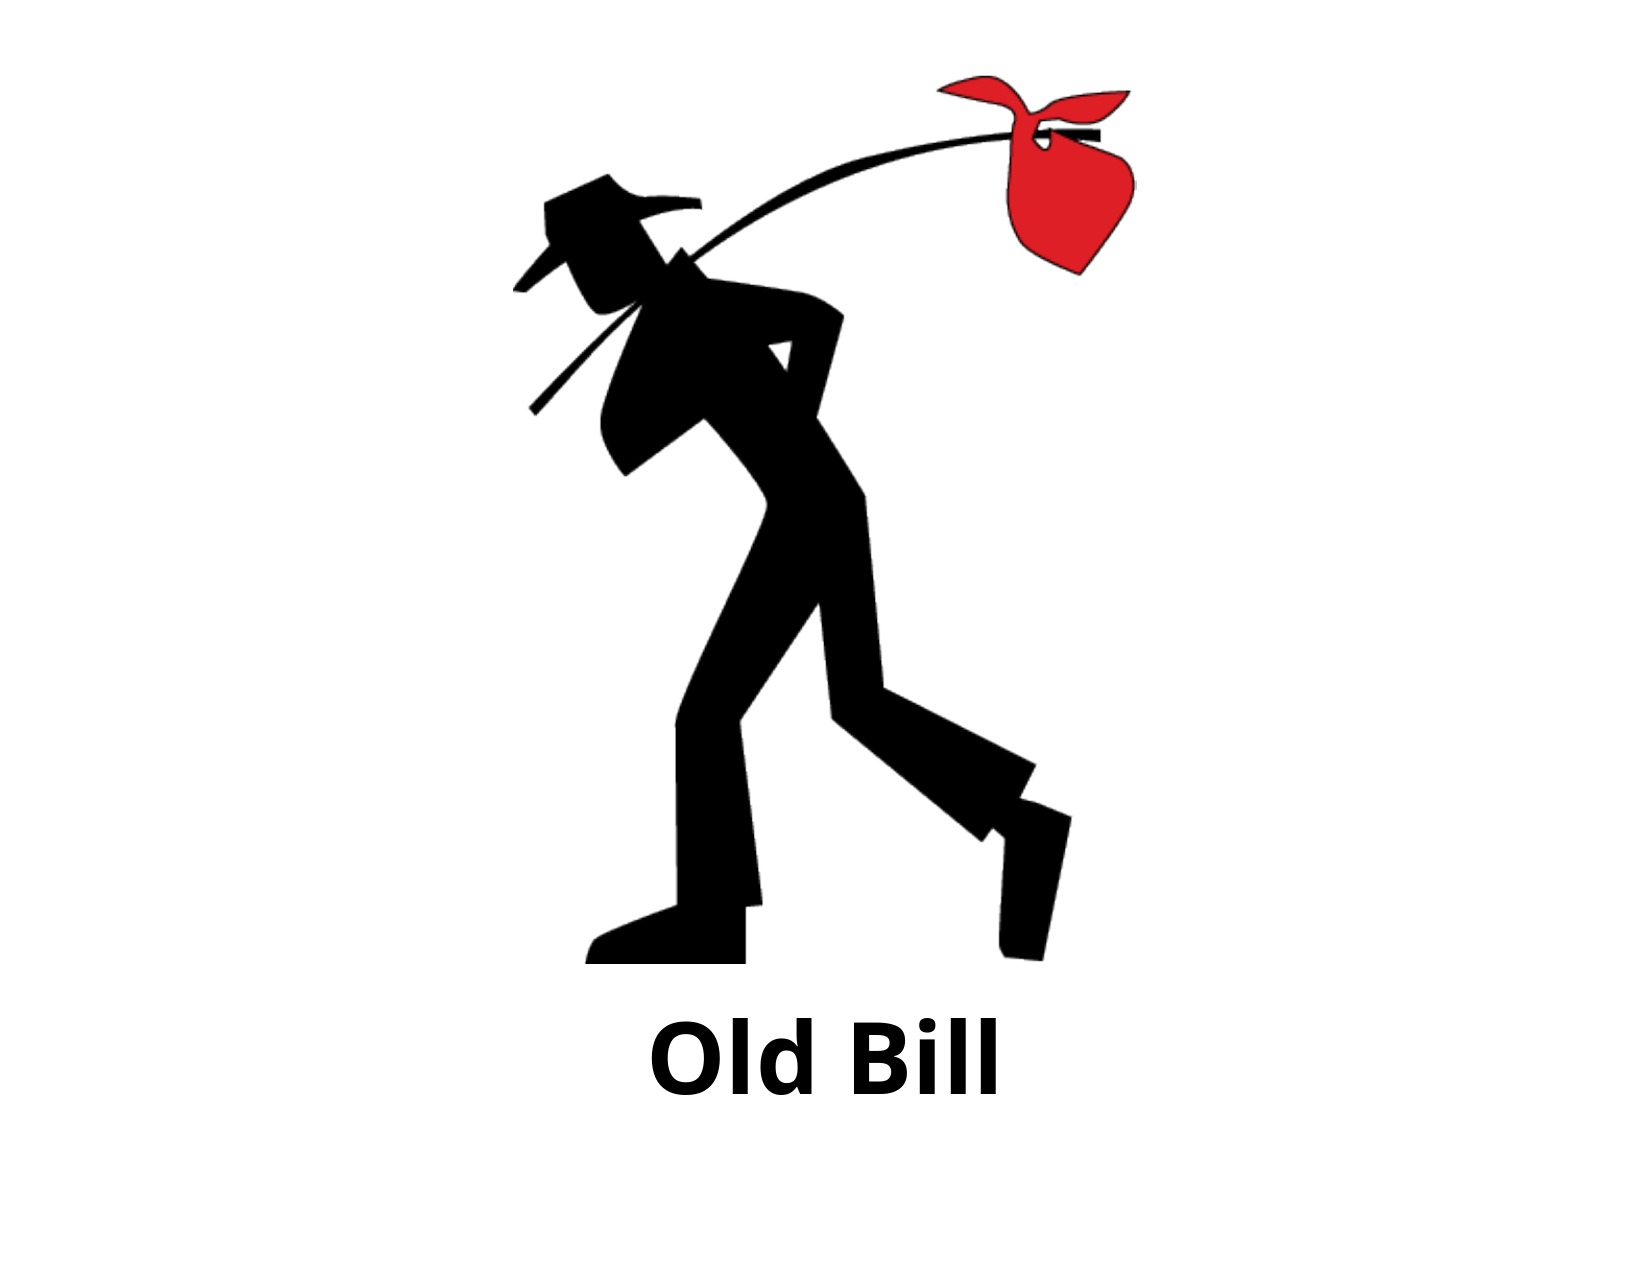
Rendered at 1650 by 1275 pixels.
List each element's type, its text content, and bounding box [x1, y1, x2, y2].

picture [513, 75, 1137, 964]
text Old Bill [75, 988, 1575, 1124]
